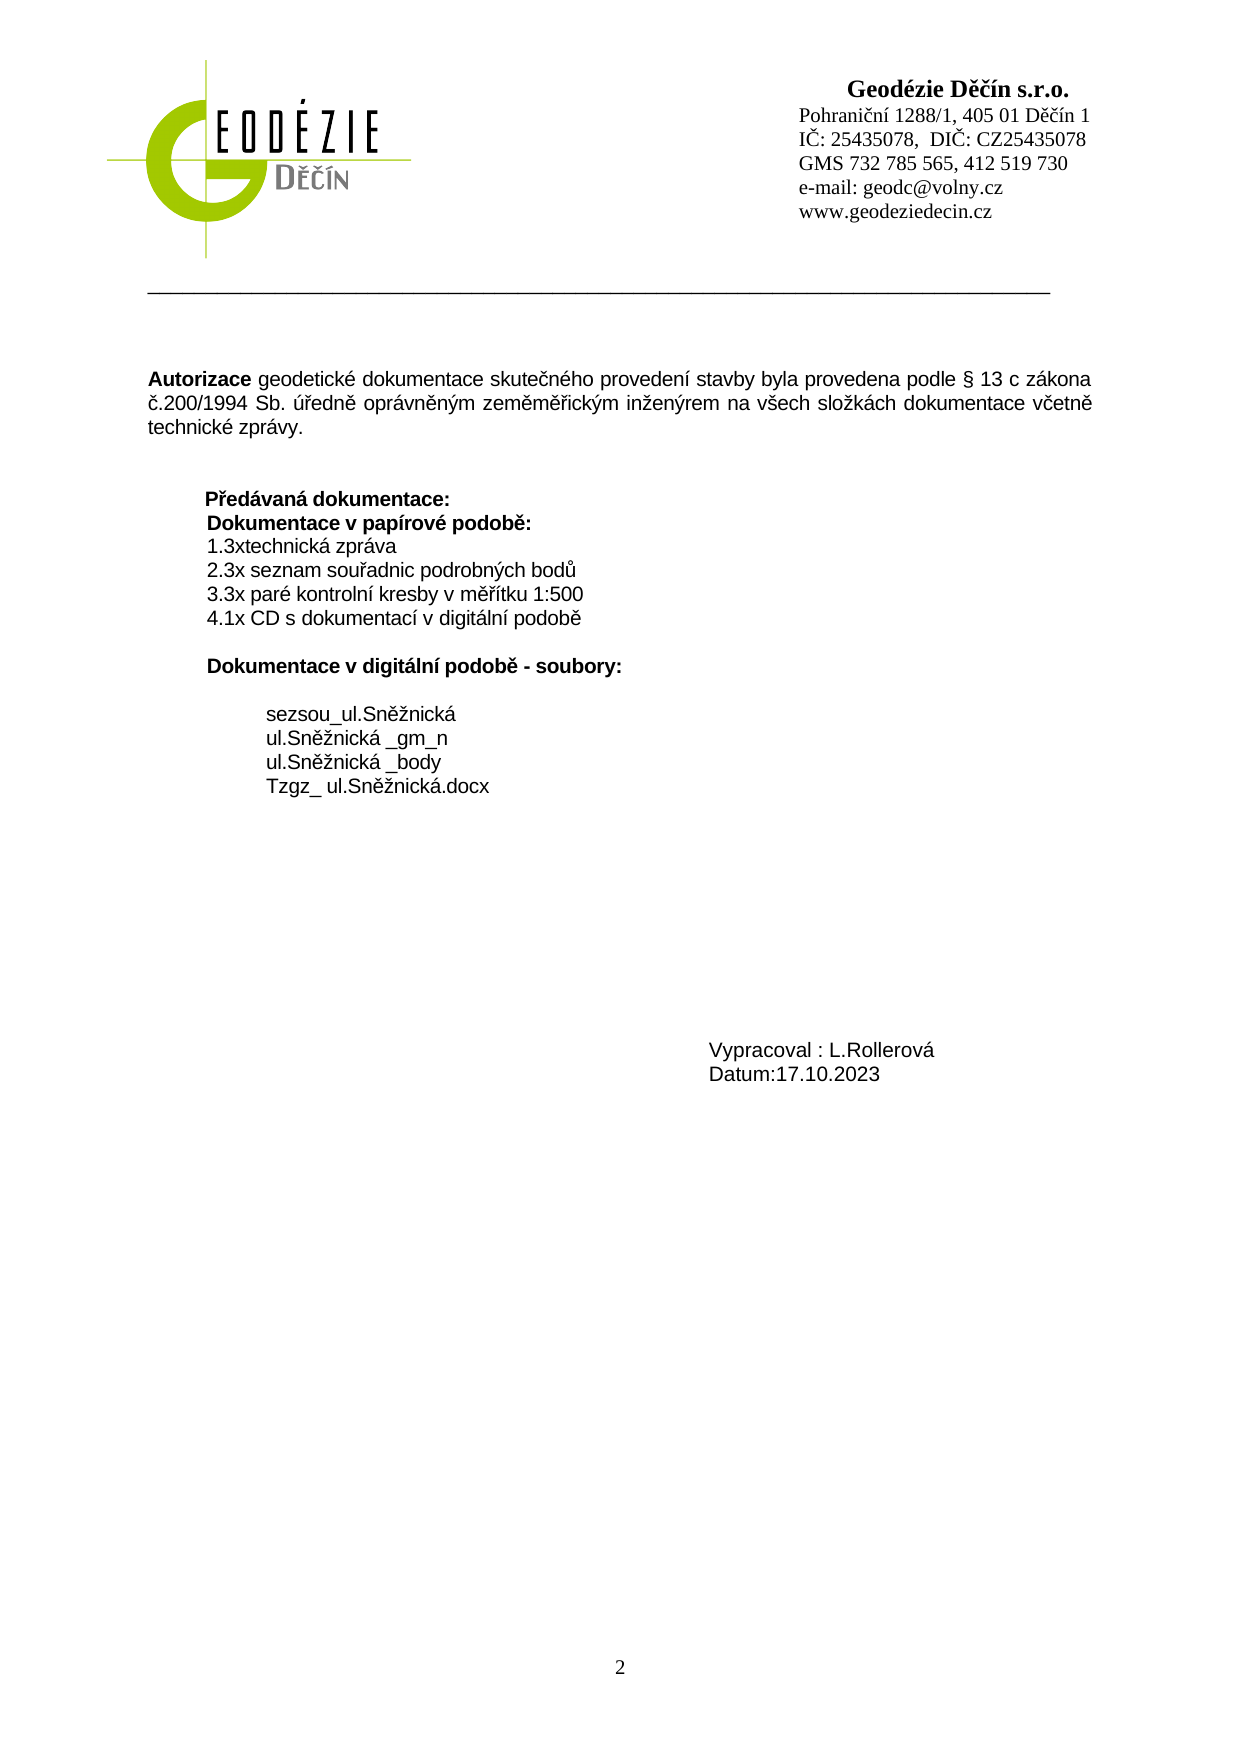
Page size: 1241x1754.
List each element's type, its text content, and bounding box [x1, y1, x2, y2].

text 1.3xtechnická zpráva [207, 534, 1093, 558]
text Datum:17.10.2023 [709, 1062, 1093, 1086]
text Autorizace geodetické dokumentace skutečného provedení stavby byla provedena podle § 13 c zákona č.200/1994 Sb. úředně oprávněným zeměměřickým inženýrem na všech složkách dokumentace včetně technické zprávy. [148, 367, 1093, 438]
text ul.Sněžnická _body [266, 750, 1093, 774]
picture [99, 53, 415, 264]
text ul.Sněžnická _gm_n [266, 726, 1093, 750]
text ______________________________________________________________________________ [148, 223, 1093, 295]
text Tzgz_ ul.Sněžnická.docx [266, 774, 1093, 822]
text Dokumentace v papírové podobě: [207, 510, 1093, 534]
text 4.1x CD s dokumentací v digitální podobě [207, 606, 1093, 630]
text 3.3x paré kontrolní kresby v měřítku 1:500 [207, 582, 1093, 606]
text Vypracoval : L.Rollerová [709, 1038, 1093, 1062]
text Dokumentace v digitální podobě - soubory: [207, 654, 1093, 678]
text Předávaná dokumentace: [177, 486, 1093, 510]
text 2.3x seznam souřadnic podrobných bodů [207, 558, 1093, 582]
text sezsou_ul.Sněžnická [266, 702, 1093, 726]
